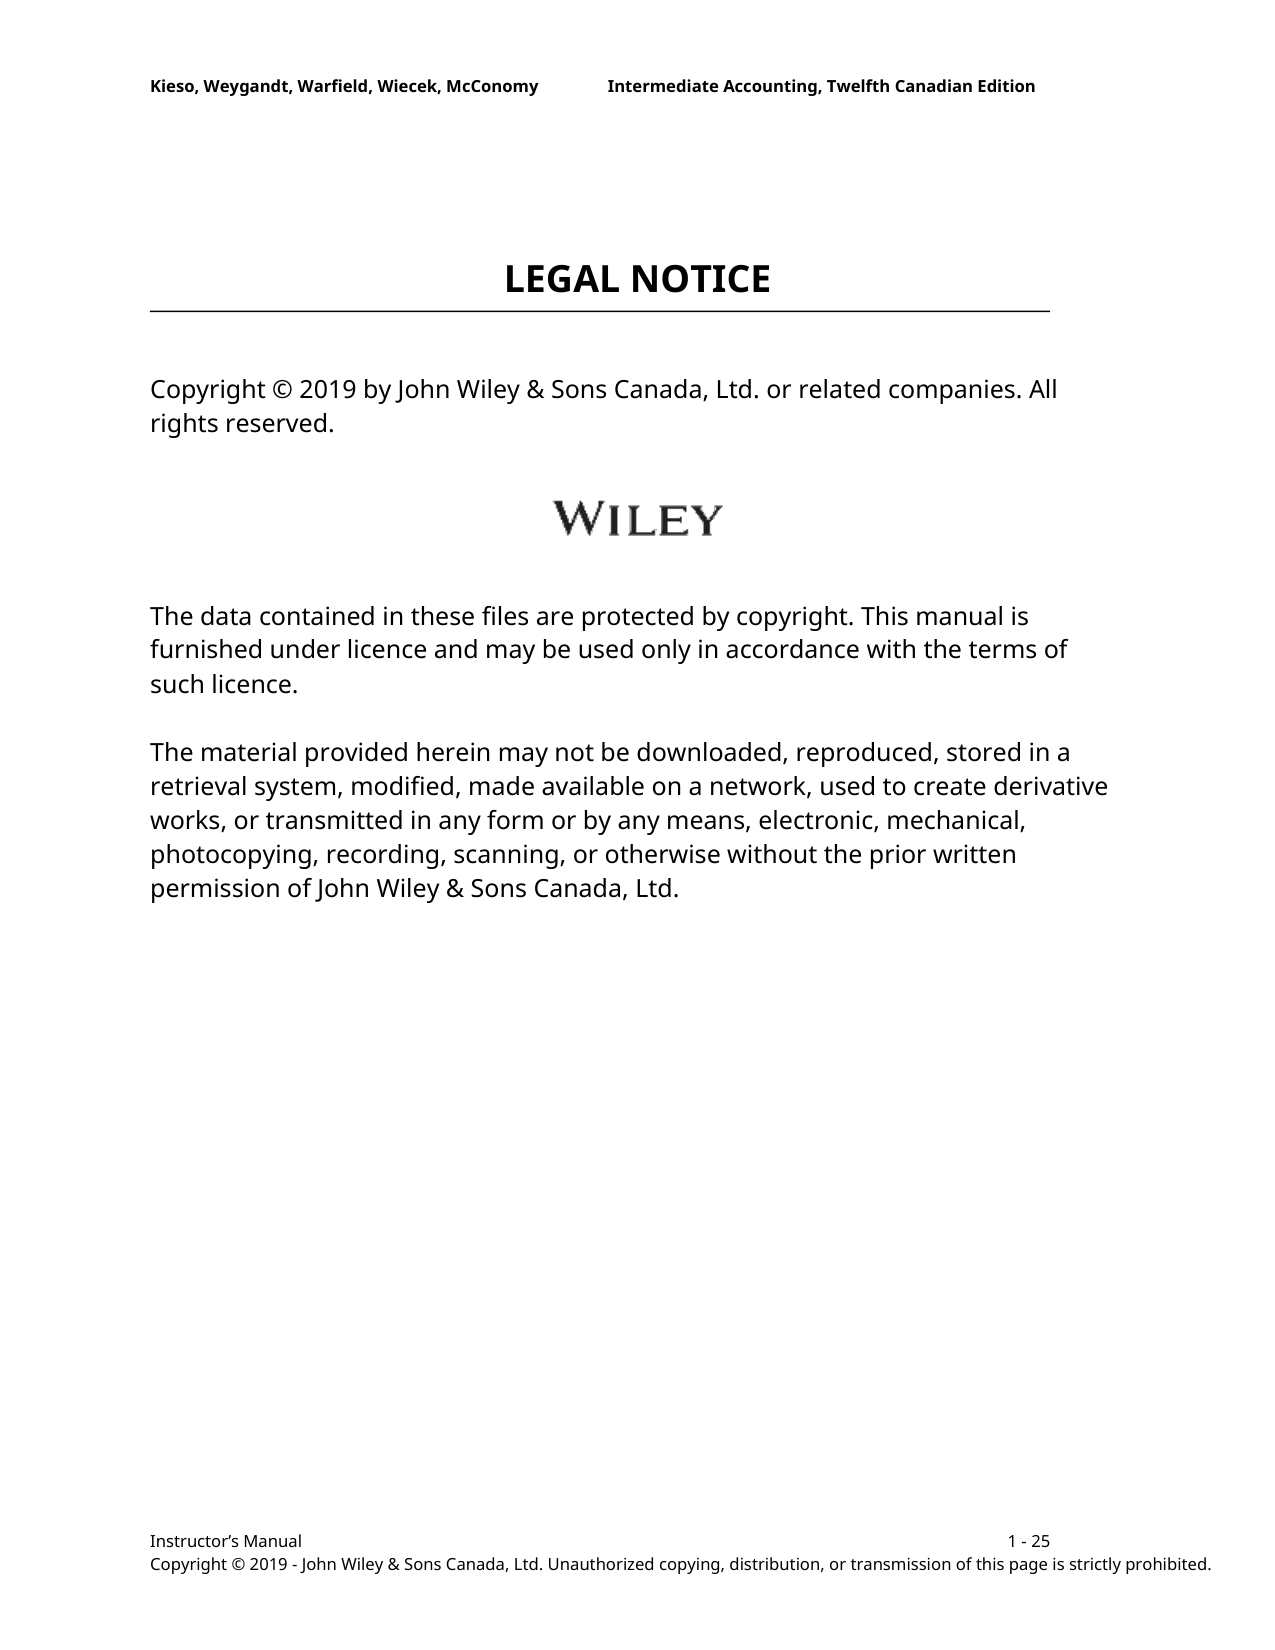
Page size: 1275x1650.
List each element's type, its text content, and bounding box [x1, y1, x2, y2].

text The data contained in these files are protected by copyright. This manual is furnished under licence and may be used only in accordance with the terms of such licence. [150, 598, 1125, 700]
picture [525, 473, 750, 564]
text Copyright © 2019 by John Wiley & Sons Canada, Ltd. or related companies. All rights reserved. [150, 371, 1125, 439]
subtitle Legal Notice [150, 252, 1125, 303]
text The material provided herein may not be downloaded, reproduced, stored in a retrieval system, modified, made available on a network, used to create derivative works, or transmitted in any form or by any means, electronic, mechanical, photocopying, recording, scanning, or otherwise without the prior written permission of John Wiley & Sons Canada, Ltd. [150, 734, 1125, 905]
